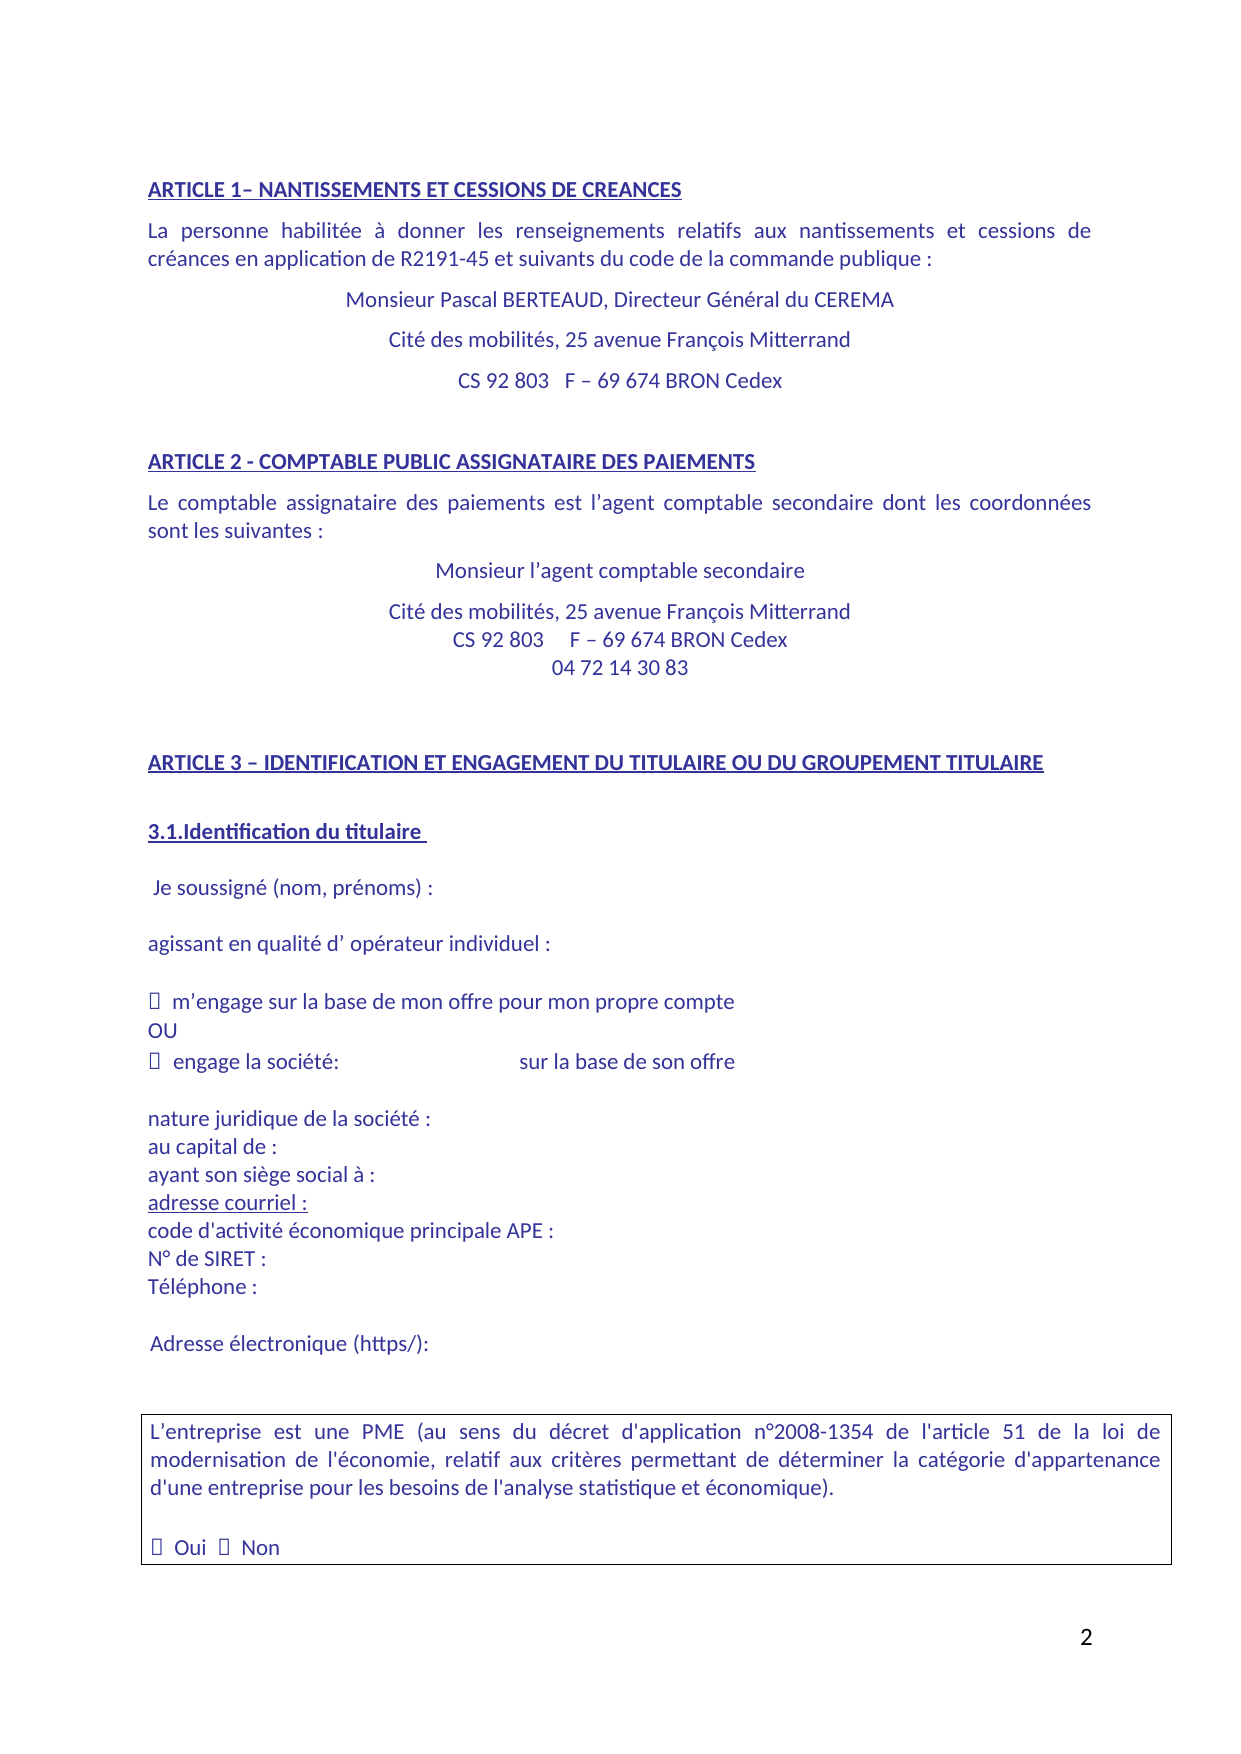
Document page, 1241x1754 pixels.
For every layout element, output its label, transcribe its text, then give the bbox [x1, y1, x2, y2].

text Monsieur Pascal BERTEAUD, Directeur Général du CEREMA [148, 285, 1093, 313]
text  engage la société: sur la base de son offre [148, 1044, 1093, 1076]
text La personne habilitée à donner les renseignements relatifs aux nantissements et cessions de créances en application de R2191-45 et suivants du code de la commande publique : [148, 216, 1093, 272]
text 04 72 14 30 83 [148, 653, 1093, 681]
text nature juridique de la société : [148, 1104, 1093, 1132]
text CS 92 803 F – 69 674 BRON Cedex [148, 366, 1093, 394]
text  Oui  Non [142, 1528, 1171, 1564]
text CS 92 803 F – 69 674 BRON Cedex [148, 625, 1093, 653]
text OU [148, 1017, 1093, 1044]
text adresse courriel : [148, 1188, 1093, 1216]
text Je soussigné (nom, prénoms) : [148, 873, 1093, 901]
text ayant son siège social à : [148, 1160, 1093, 1188]
text N° de SIRET : [148, 1244, 1093, 1272]
text Cité des mobilités, 25 avenue François Mitterrand [148, 325, 1093, 353]
text au capital de : [148, 1132, 1093, 1160]
text L’entreprise est une PME (au sens du décret d'application n°2008-1354 de l'article 51 de la loi de modernisation de l'économie, relatif aux critères permettant de déterminer la catégorie d'appartenance d'une entreprise pour les besoins de l'analyse statistique et économique). [142, 1415, 1171, 1502]
text  m’engage sur la base de mon offre pour mon propre compte [148, 985, 1093, 1017]
text code d'activité économique principale APE : [148, 1216, 1093, 1244]
text Cité des mobilités, 25 avenue François Mitterrand [148, 597, 1093, 625]
subtitle ARTICLE 3 – IDENTIFICATION ET ENGAGEMENT DU TITULAIRE OU DU GROUPEMENT TITULAIRE [148, 748, 1093, 776]
subtitle ARTICLE 2 - COMPTABLE PUBLIC ASSIGNATAIRE DES PAIEMENTS [148, 447, 1093, 476]
text Monsieur l’agent comptable secondaire [148, 557, 1093, 584]
text Adresse électronique (https/): [150, 1329, 1162, 1357]
text Téléphone : [148, 1272, 1093, 1300]
text Le comptable assignataire des paiements est l’agent comptable secondaire dont les coordonnées sont les suivantes : [148, 488, 1093, 544]
text 3.1.Identification du titulaire [148, 817, 1093, 845]
text agissant en qualité d’ opérateur individuel : [148, 929, 1093, 957]
subtitle ARTICLE 1– NANTISSEMENTS ET CESSIONS DE CREANCES [148, 176, 1093, 204]
